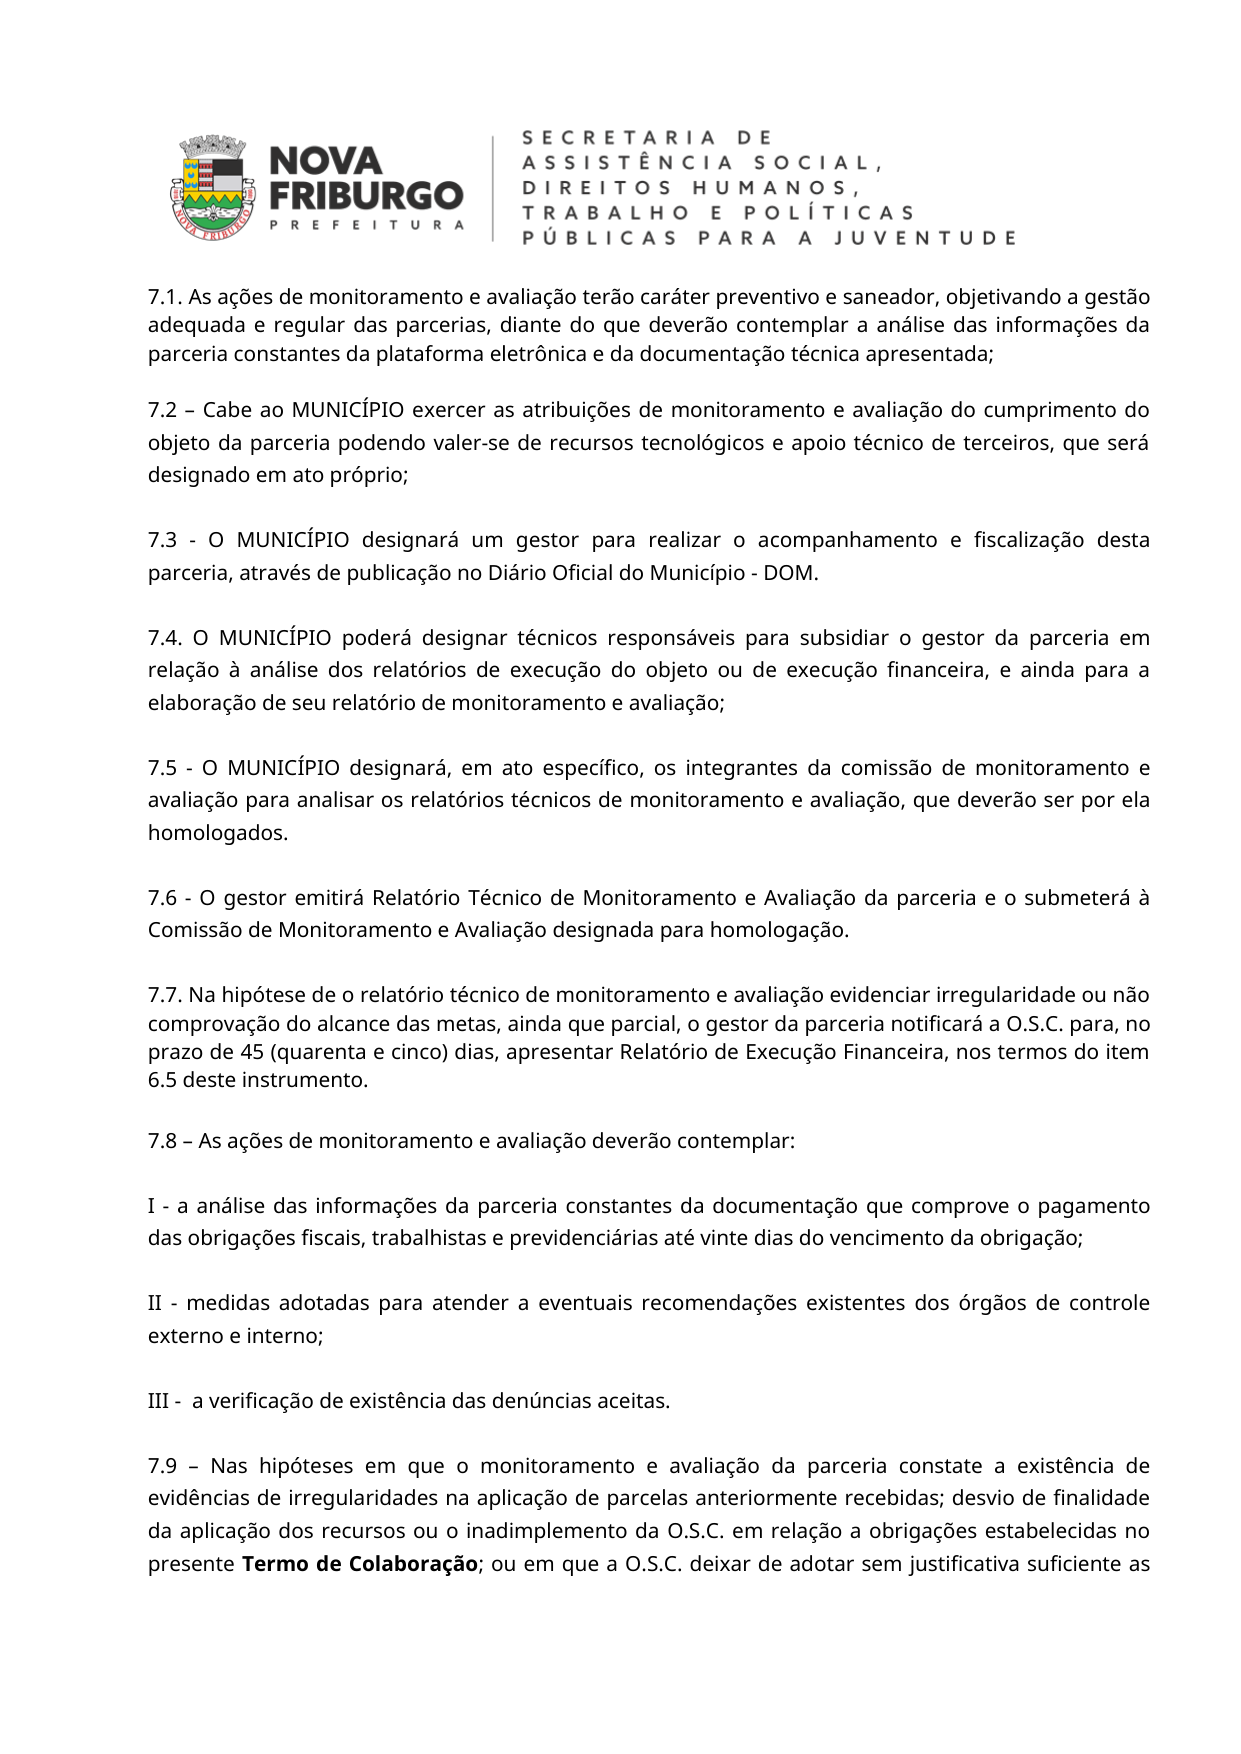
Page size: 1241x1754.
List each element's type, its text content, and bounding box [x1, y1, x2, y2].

text 7.7. Na hipótese de o relatório técnico de monitoramento e avaliação evidenciar irregularidade ou não comprovação do alcance das metas, ainda que parcial, o gestor da parceria notificará a O.S.C. para, no prazo de 45 (quarenta e cinco) dias, apresentar Relatório de Execução Financeira, nos termos do item 6.5 deste instrumento. [148, 980, 1152, 1094]
text 7.8 – As ações de monitoramento e avaliação deverão contemplar: [148, 1126, 1152, 1154]
text 7.1. As ações de monitoramento e avaliação terão caráter preventivo e saneador, objetivando a gestão adequada e regular das parcerias, diante do que deverão contemplar a análise das informações da parceria constantes da plataforma eletrônica e da documentação técnica apresentada; [148, 282, 1152, 367]
text 7.2 – Cabe ao MUNICÍPIO exercer as atribuições de monitoramento e avaliação do cumprimento do objeto da parceria podendo valer-se de recursos tecnológicos e apoio técnico de terceiros, que será designado em ato próprio; [148, 395, 1152, 489]
text 7.6 - O gestor emitirá Relatório Técnico de Monitoramento e Avaliação da parceria e o submeterá à Comissão de Monitoramento e Avaliação designada para homologação. [148, 883, 1152, 944]
text 7.3 - O MUNICÍPIO designará um gestor para realizar o acompanhamento e fiscalização desta parceria, através de publicação no Diário Oficial do Município - DOM. [148, 525, 1152, 586]
text III - a verificação de existência das denúncias aceitas. [148, 1386, 1152, 1414]
text I - a análise das informações da parceria constantes da documentação que comprove o pagamento das obrigações fiscais, trabalhistas e previdenciárias até vinte dias do vencimento da obrigação; [148, 1191, 1152, 1252]
picture [147, 101, 1034, 262]
text 7.5 - O MUNICÍPIO designará, em ato específico, os integrantes da comissão de monitoramento e avaliação para analisar os relatórios técnicos de monitoramento e avaliação, que deverão ser por ela homologados. [148, 753, 1152, 846]
text II - medidas adotadas para atender a eventuais recomendações existentes dos órgãos de controle externo e interno; [148, 1288, 1152, 1349]
text 7.4. O MUNICÍPIO poderá designar técnicos responsáveis para subsidiar o gestor da parceria em relação à análise dos relatórios de execução do objeto ou de execução financeira, e ainda para a elaboração de seu relatório de monitoramento e avaliação; [148, 623, 1152, 716]
